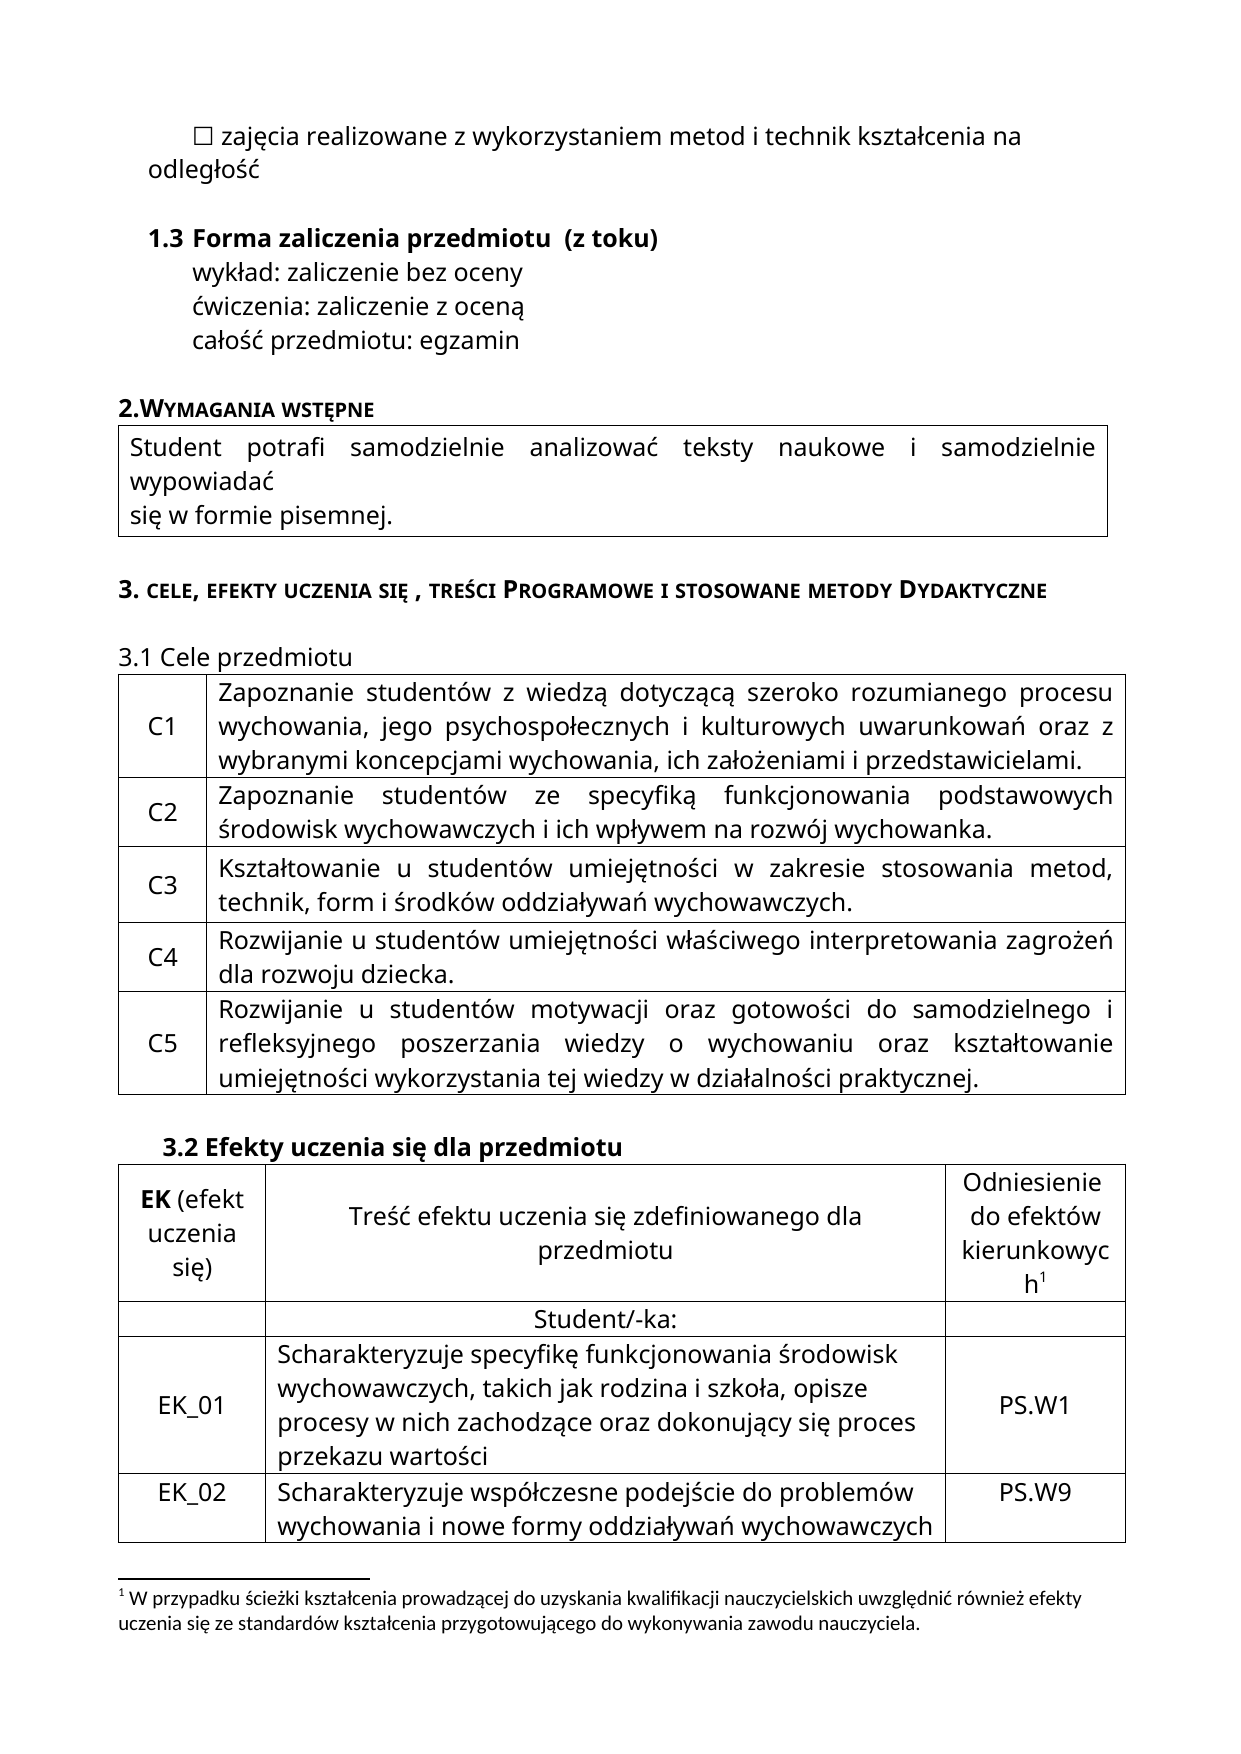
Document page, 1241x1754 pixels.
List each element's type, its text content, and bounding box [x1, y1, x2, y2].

table_cell EK_02 [119, 1474, 265, 1542]
table_header Treść efektu uczenia się zdefiniowanego dla przedmiotu [266, 1165, 945, 1301]
text całość przedmiotu: egzamin [192, 322, 1122, 357]
table_cell Student/-ka: [266, 1302, 945, 1336]
table_cell C3 [119, 847, 206, 922]
table_header Zapoznanie studentów z wiedzą dotyczącą szeroko rozumianego procesu wychowania, jego psychospołecznych i kulturowych uwarunkowań oraz z wybranymi koncepcjami wychowania, ich założeniami i przedstawicielami. [207, 675, 1125, 777]
table_cell C4 [119, 923, 206, 991]
table_cell [119, 1302, 265, 1336]
table_cell EK_01 [119, 1337, 265, 1473]
table_cell Scharakteryzuje specyfikę funkcjonowania środowisk wychowawczych, takich jak rodzina i szkoła, opisze procesy w nich zachodzące oraz dokonujący się proces przekazu wartości [266, 1337, 945, 1473]
table_cell PS.W1 [946, 1337, 1125, 1473]
table_header EK (efekt uczenia się) [119, 1165, 265, 1301]
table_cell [266, 1474, 945, 1542]
table_cell Kształtowanie u studentów umiejętności w zakresie stosowania metod, technik, form i środków oddziaływań wychowawczych. [207, 847, 1125, 922]
text 3.1 Cele przedmiotu [118, 639, 1122, 673]
table_cell C2 [119, 778, 206, 846]
table_cell PS.W9 [946, 1474, 1125, 1542]
table_cell C5 [119, 992, 206, 1094]
table_cell Zapoznanie studentów ze specyfiką funkcjonowania podstawowych środowisk wychowawczych i ich wpływem na rozwój wychowanka. [207, 778, 1125, 846]
table_header Student potrafi samodzielnie analizować teksty naukowe i samodzielnie wypowiadać się w formie pisemnej. [119, 426, 1107, 536]
table_cell Rozwijanie u studentów umiejętności właściwego interpretowania zagrożeń dla rozwoju dziecka. [207, 923, 1125, 991]
table_cell Rozwijanie u studentów motywacji oraz gotowości do samodzielnego i refleksyjnego poszerzania wiedzy o wychowaniu oraz kształtowanie umiejętności wykorzystania tej wiedzy w działalności praktycznej. [207, 992, 1125, 1094]
text 3. cele, efekty uczenia się , treści Programowe i stosowane metody Dydaktyczne [118, 571, 1122, 605]
text 3.2 Efekty uczenia się dla przedmiotu [162, 1129, 1122, 1163]
text wykład: zaliczenie bez oceny [192, 254, 1122, 288]
text ćwiczenia: zaliczenie z oceną [192, 288, 1122, 322]
text 2.Wymagania wstępne [118, 391, 1122, 425]
table_header Odniesienie do efektów kierunkowych [946, 1165, 1125, 1301]
text ☐ zajęcia realizowane z wykorzystaniem metod i technik kształcenia na odległość [148, 118, 1122, 186]
text 1.3 Forma zaliczenia przedmiotu (z toku) [148, 220, 1122, 254]
table_cell [946, 1302, 1125, 1336]
table_header C1 [119, 675, 206, 777]
